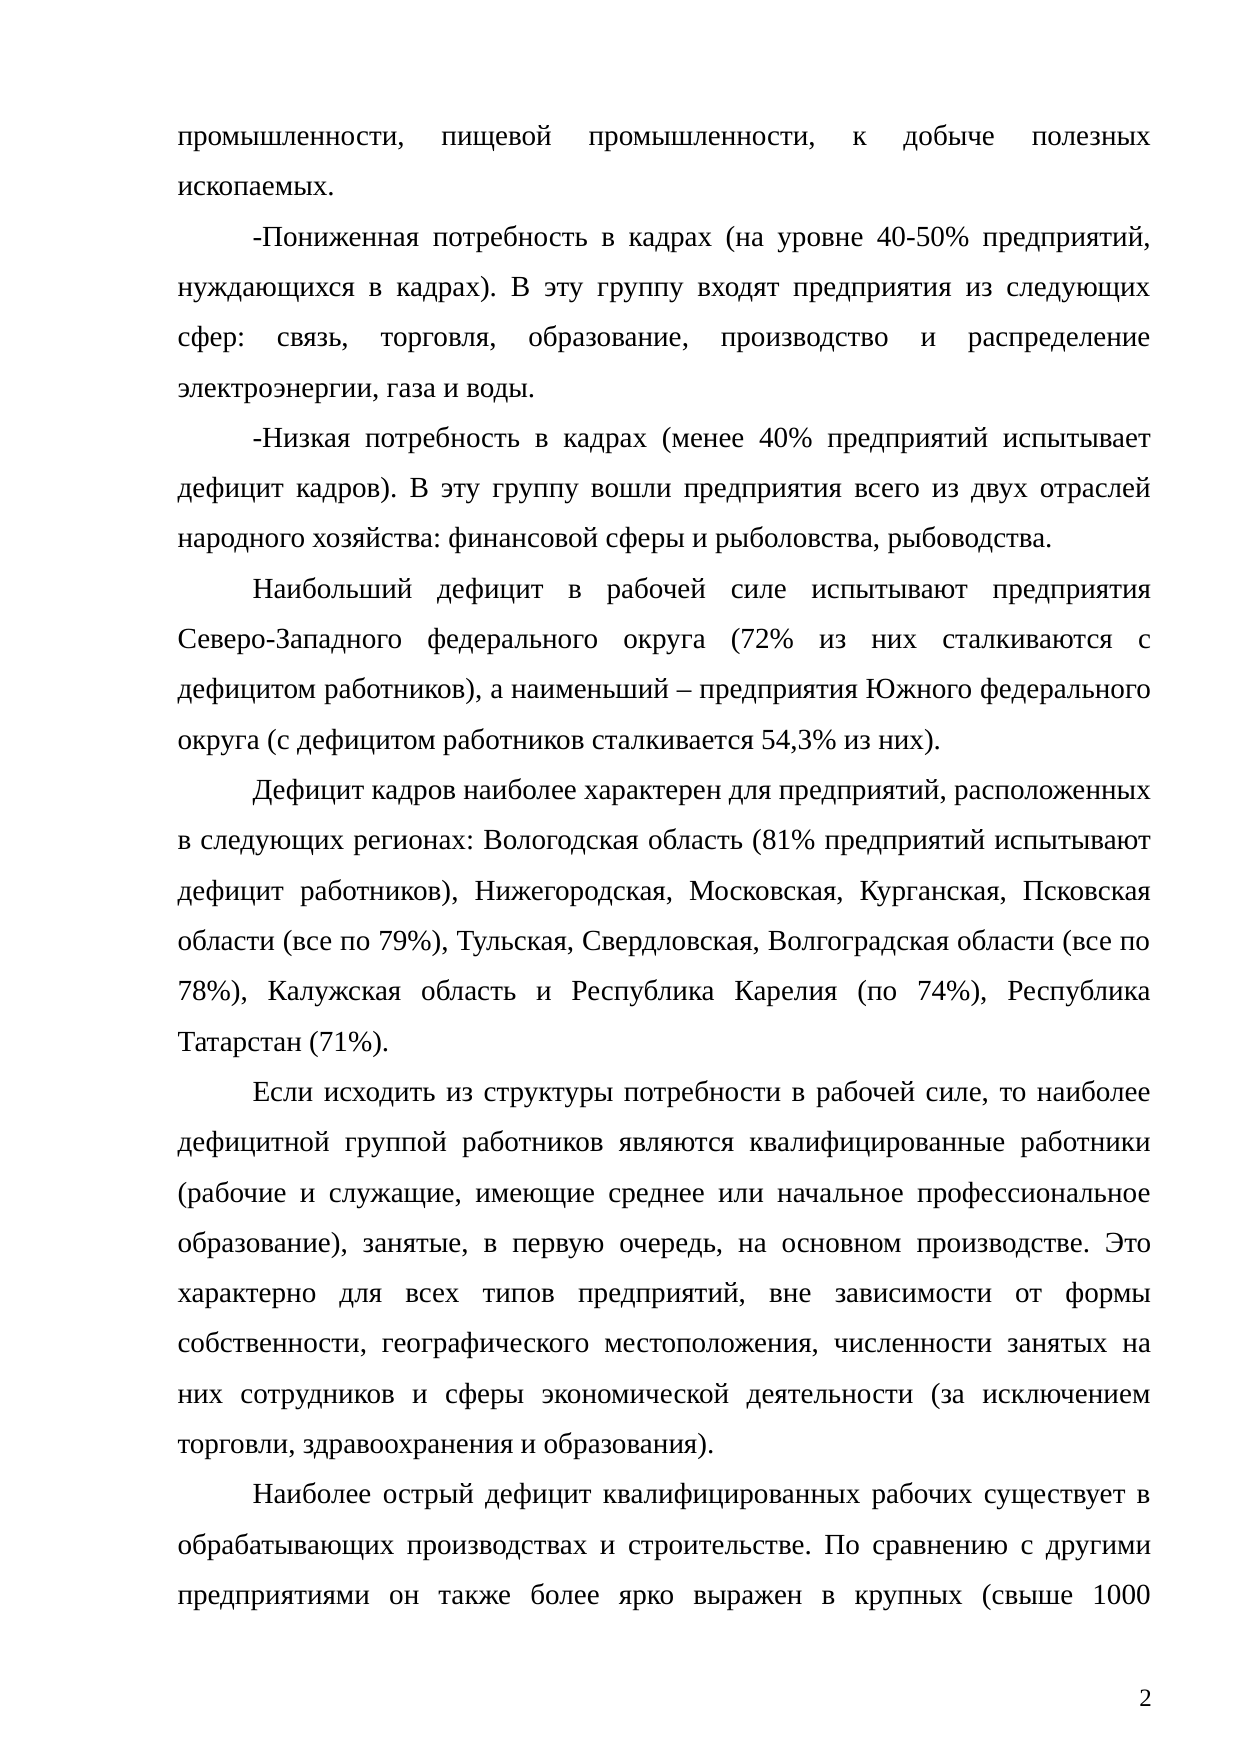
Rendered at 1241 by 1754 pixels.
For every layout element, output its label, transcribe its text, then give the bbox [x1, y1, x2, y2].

text -Пониженная потребность в кадрах (на уровне 40-50% предприятий, нуждающихся в кадрах). В эту группу входят предприятия из следующих сфер: связь, торговля, образование, производство и распределение электроэнергии, газа и воды. [177, 219, 1152, 403]
text -Низкая потребность в кадрах (менее 40% предприятий испытывает дефицит кадров). В эту группу вошли предприятия всего из двух отраслей народного хозяйства: финансовой сферы и рыболовства, рыбоводства. [177, 420, 1152, 554]
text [177, 1477, 1152, 1611]
text Дефицит кадров наиболее характерен для предприятий, расположенных в следующих регионах: Вологодская область (81% предприятий испытывают дефицит работников), Нижегородская, Московская, Курганская, Псковская области (все по 79%), Тульская, Свердловская, Волгоградская области (все по 78%), Калужская область и Республика Карелия (по 74%), Республика Татарстан (71%). [177, 772, 1152, 1057]
text Если исходить из структуры потребности в рабочей силе, то наиболее дефицитной группой работников являются квалифицированные работники (рабочие и служащие, имеющие среднее или начальное профессиональное образование), занятые, в первую очередь, на основном производстве. Это характерно для всех типов предприятий, вне зависимости от формы собственности, географического местоположения, численности занятых на них сотрудников и сферы экономической деятельности (за исключением торговли, здравоохранения и образования). [177, 1074, 1152, 1460]
text Наибольший дефицит в рабочей силе испытывают предприятия Северо-Западного федерального округа (72% из них сталкиваются с дефицитом работников), а наименьший – предприятия Южного федерального округа (с дефицитом работников сталкивается 54,3% из них). [177, 571, 1152, 755]
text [177, 118, 1152, 202]
